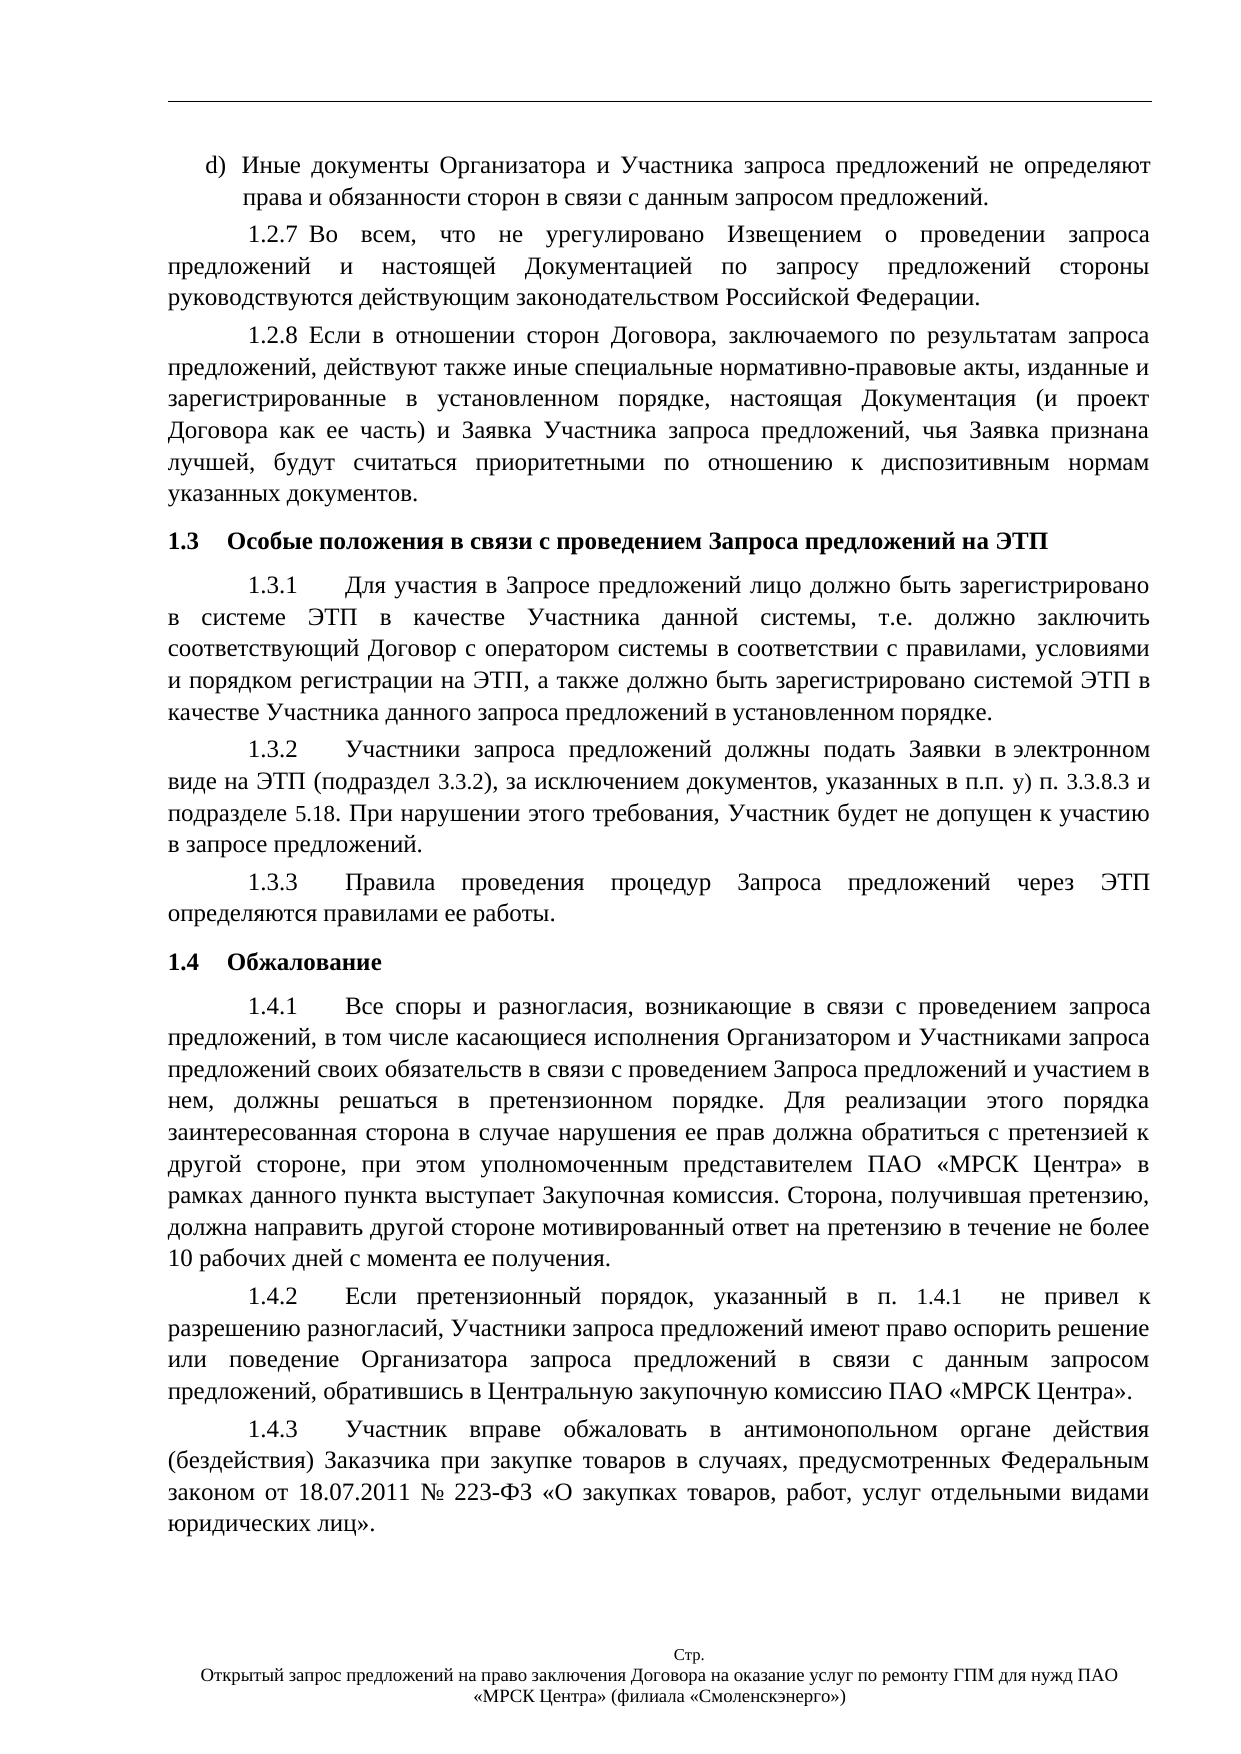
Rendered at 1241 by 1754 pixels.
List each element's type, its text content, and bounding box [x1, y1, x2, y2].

list Иные документы Организатора и Участника запроса предложений не определяют права и обязанности сторон в связи с данным запросом предложений. [205, 150, 1152, 210]
list Если претензионный порядок, указанный в п. 1.4.1 не привел к разрешению разногласий, Участники запроса предложений имеют право оспорить решение или поведение Организатора запроса предложений в связи с данным запросом предложений, обратившись в Центральную закупочную комиссию ПАО «МРСК Центра». [168, 1281, 1150, 1404]
list Правила проведения процедур Запроса предложений через ЭТП определяются правилами ее работы. [168, 867, 1150, 927]
list Для участия в Запросе предложений лицо должно быть зарегистрировано в системе ЭТП в качестве Участника данной системы, т.е. должно заключить соответствующий Договор с оператором системы в соответствии с правилами, условиями и порядком регистрации на ЭТП, а также должно быть зарегистрировано системой ЭТП в качестве Участника данного запроса предложений в установленном порядке. [168, 570, 1150, 725]
list Если в отношении сторон Договора, заключаемого по результатам запроса предложений, действуют также иные специальные нормативно-правовые акты, изданные и зарегистрированные в установленном порядке, настоящая Документация (и проект Договора как ее часть) и Заявка Участника запроса предложений, чья Заявка признана лучшей, будут считаться приоритетными по отношению к диспозитивным нормам указанных документов. [168, 320, 1150, 507]
list Участник вправе обжаловать в антимонопольном органе действия (бездействия) Заказчика при закупке товаров в случаях, предусмотренных Федеральным законом от 18.07.2011 № 223-ФЗ «О закупках товаров, работ, услуг отдельными видами юридических лиц». [168, 1414, 1150, 1537]
list Во всем, что не урегулировано Извещением о проведении запроса предложений и настоящей Документацией по запросу предложений стороны руководствуются действующим законодательством Российской Федерации. [168, 219, 1150, 311]
list Все споры и разногласия, возникающие в связи с проведением запроса предложений, в том числе касающиеся исполнения Организатором и Участниками запроса предложений своих обязательств в связи с проведением Запроса предложений и участием в нем, должны решаться в претензионном порядке. Для реализации этого порядка заинтересованная сторона в случае нарушения ее прав должна обратиться с претензией к другой стороне, при этом уполномоченным представителем ПАО «МРСК Центра» в рамках данного пункта выступает Закупочная комиссия. Сторона, получившая претензию, должна направить другой стороне мотивированный ответ на претензию в течение не более 10 рабочих дней с момента ее получения. [168, 991, 1150, 1272]
subtitle Обжалование [168, 947, 1152, 976]
list Участники запроса предложений должны подать Заявки в электронном виде на ЭТП (подраздел 3.3.2), за исключением документов, указанных в п.п. у) п. 3.3.8.3 и подразделе 5.18. При нарушении этого требования, Участник будет не допущен к участию в запросе предложений. [168, 734, 1150, 858]
subtitle Особые положения в связи с проведением Запроса предложений на ЭТП [168, 526, 1152, 555]
